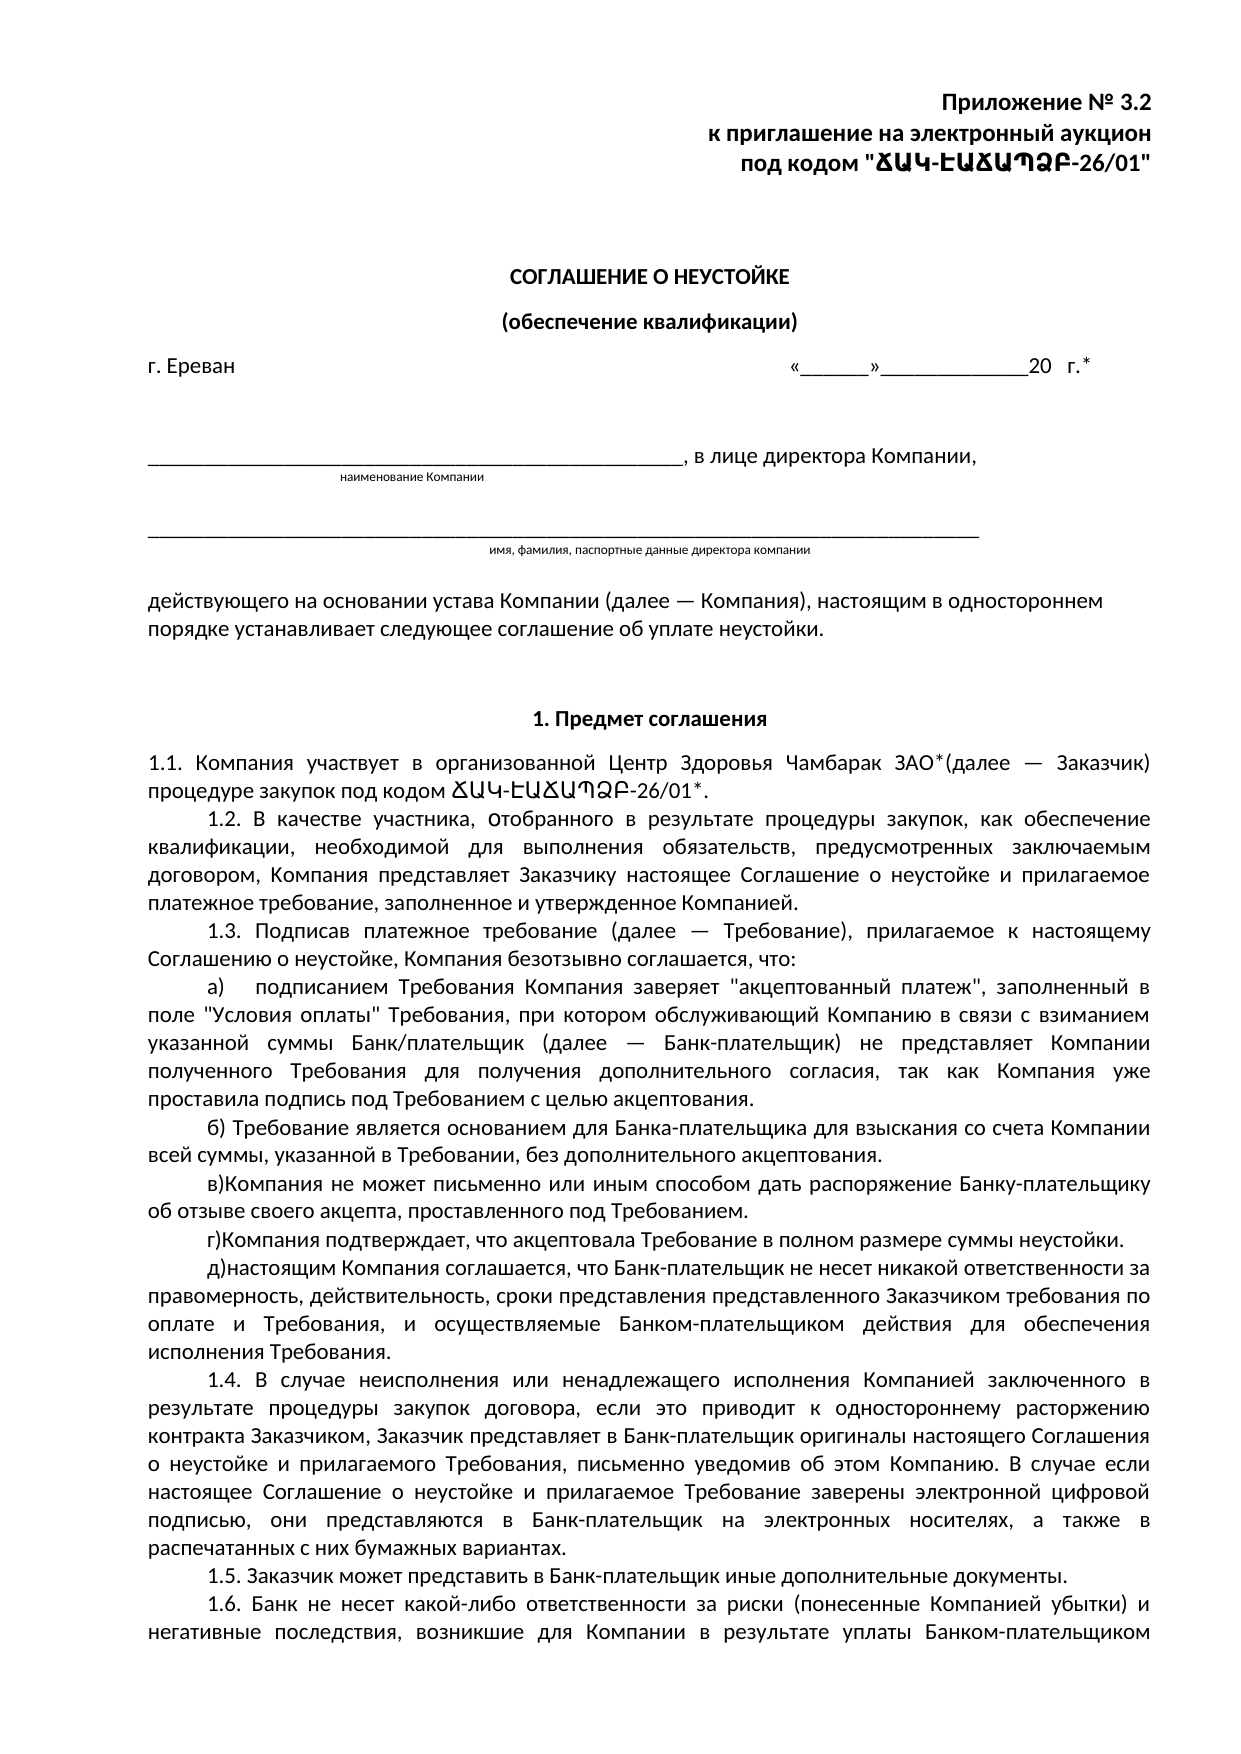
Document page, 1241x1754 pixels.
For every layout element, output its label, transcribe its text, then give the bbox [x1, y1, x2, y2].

text 1.1. Компания участвует в организованной Центр Здоровья Чамбарак ЗАО*(далее — Заказчик) процедуре закупок под кодом ՃԱԿ-ԷԱՃԱՊՁԲ-26/01*. [148, 748, 1152, 804]
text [148, 1589, 1152, 1645]
text 1.2. В качестве участника, օтобранного в результате процедуры закупок, как обеспечение квалификации, необходимой для выполнения обязательств, предусмотренных заключаемым договором, Kомпания представляет Заказчику настоящее Соглашение о неустойке и прилагаемое платежное требование, заполненное и утвержденное Компанией. [148, 804, 1152, 916]
text в)Компания не может письменно или иным способом дать распоряжение Банку-плательщику об отзыве своего акцепта, проставленного под Требованием. [148, 1169, 1152, 1225]
text а) подписанием Требования Компания заверяет "акцептованный платеж", заполненный в поле "Условия оплаты" Требования, при котором обслуживающий Компанию в связи с взиманием указанной суммы Банк/плательщик (далее — Банк-плательщик) не представляет Компании полученного Требования для получения дополнительного согласия, так как Компания уже проставила подпись под Требованием с целью акцептования. [148, 972, 1152, 1113]
text под кодом "ՃԱԿ-ԷԱՃԱՊՁԲ-26/01" [177, 147, 1152, 178]
text 1.4. В случае неисполнения или ненадлежащего исполнения Компанией заключенного в результате процедуры закупок договора, если это приводит к одностороннему расторжению контракта Заказчиком, Заказчик представляет в Банк-плательщик оригиналы настоящего Соглашения о неустойке и прилагаемого Требования, письменно уведомив об этом Компанию. В случае если настоящее Соглашение о неустойке и прилагаемое Требование заверены электронной цифровой подписью, они представляются в Банк-плательщик на электронных носителях, а также в распечатанных с них бумажных вариантах. [148, 1365, 1152, 1561]
text наименование Компании [340, 469, 1152, 497]
text _______________________________________________, в лице директора Компании, [148, 441, 1152, 469]
text (обеспечение квалификации) [148, 307, 1152, 335]
text г)Компания подтверждает, что акцептовала Требование в полном размере суммы неустойки. [148, 1225, 1152, 1253]
text 1.5. Заказчик может представить в Банк-плательщик иные дополнительные документы. [148, 1561, 1152, 1589]
text СОГЛАШЕНИЕ О НЕУСТОЙКЕ [148, 262, 1152, 290]
text 1.3. Подписав платежное требование (далее — Требование), прилагаемое к настоящему Соглашению о неустойке, Компания безотзывно соглашается, что: [148, 916, 1152, 972]
text действующего на основании устава Компании (далее — Компания), настоящим в одностороннем [148, 586, 1152, 614]
text к приглашение на электронный аукцион [177, 117, 1152, 147]
text Приложение № 3.2 [148, 86, 1152, 117]
text д)настоящим Компания соглашается, что Банк-плательщик не несет никакой ответственности за правомерность, действительность, сроки представления представленного Заказчиком требования по оплате и Требования, и осуществляемые Банком-плательщиком действия для обеспечения исполнения Требования. [148, 1253, 1152, 1365]
text имя, фамилия, паспортные данные директора компании [148, 542, 1152, 569]
table_header г. Ереван [136, 351, 635, 396]
text 1. Предмет соглашения [148, 704, 1152, 732]
text б) Требование является основанием для Банка-плательщика для взыскания со счета Компании всей суммы, указанной в Требовании, без дополнительного акцептования. [148, 1113, 1152, 1169]
table_header «______»_____________20 г.* [635, 351, 1104, 396]
text порядке устанавливает следующее соглашение об уплате неустойки. [148, 614, 1152, 642]
text _________________________________________________________________________ [148, 513, 1152, 542]
